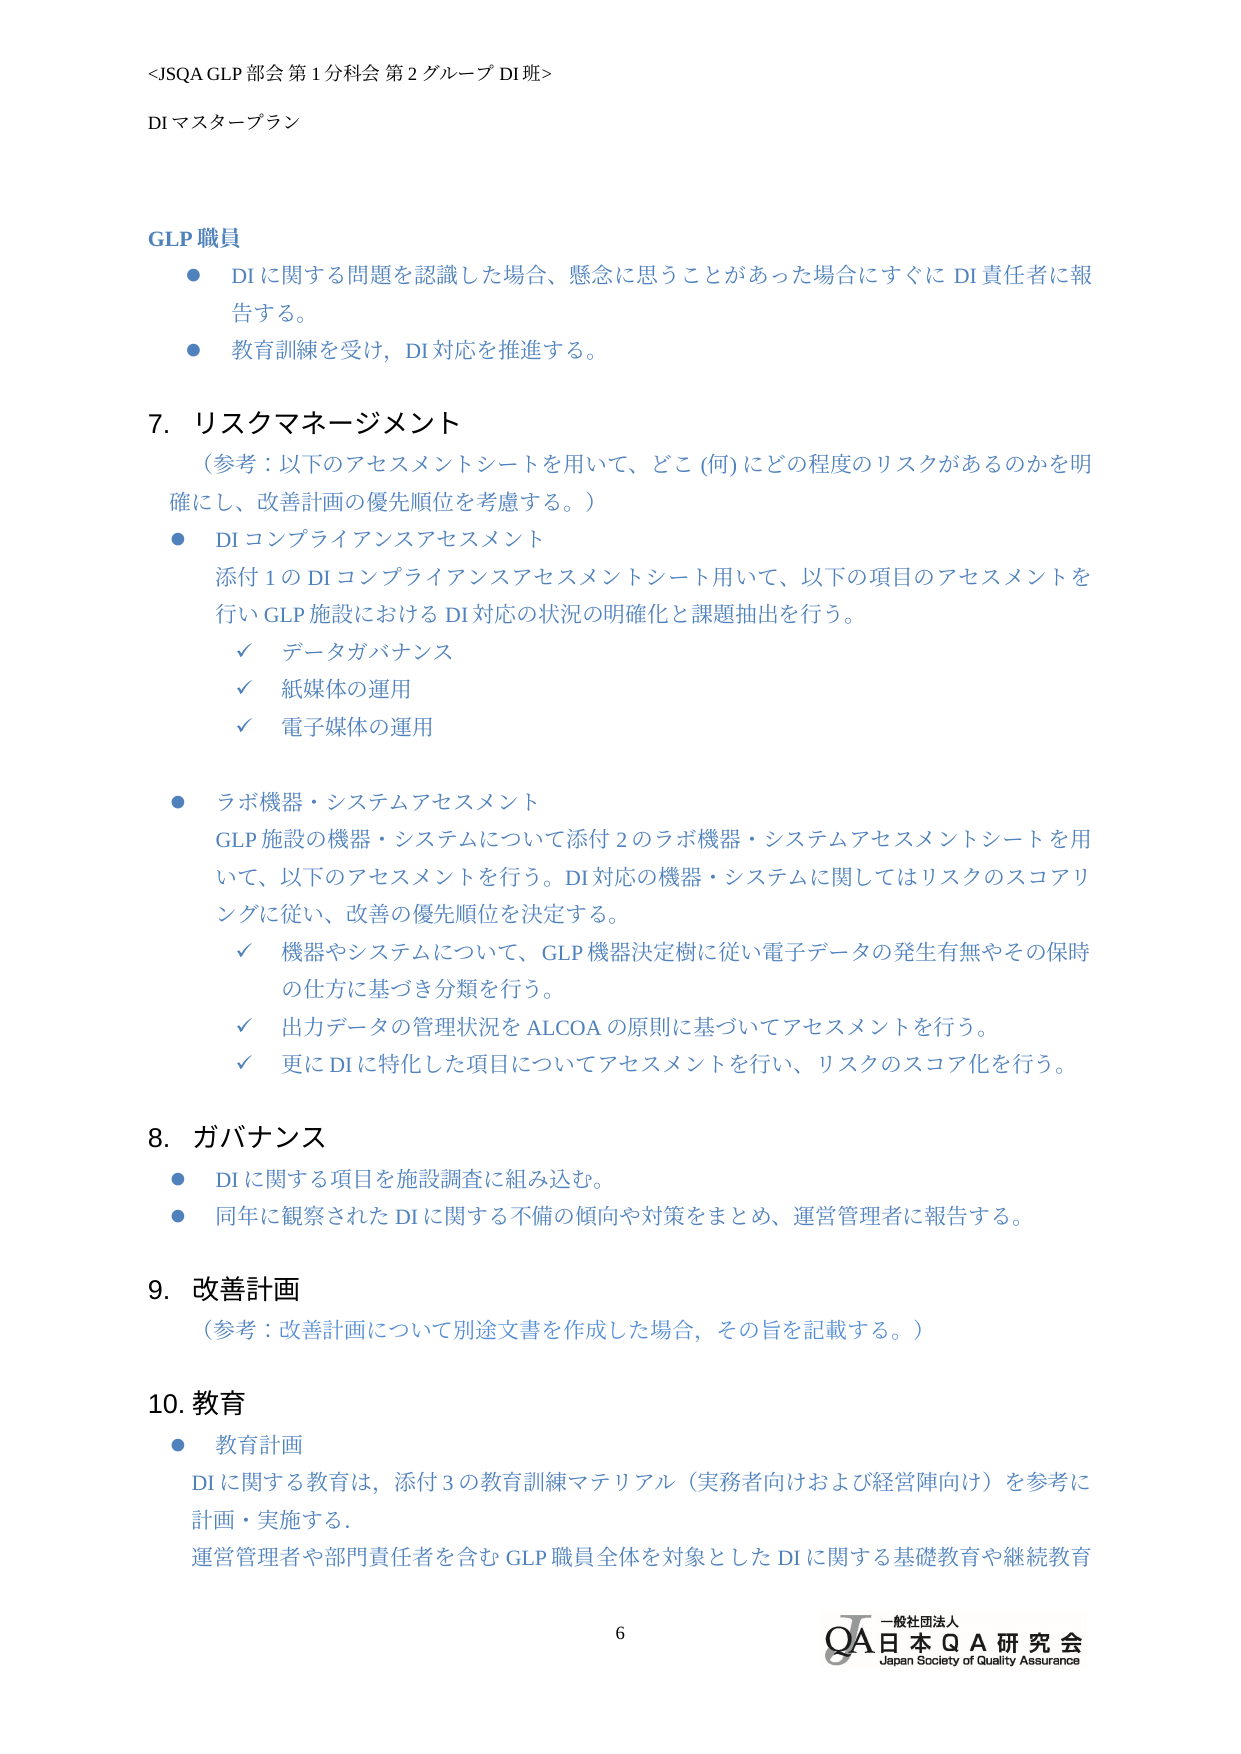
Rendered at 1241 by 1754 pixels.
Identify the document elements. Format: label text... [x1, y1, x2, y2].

text 運営管理者や部門責任者を含むGLP職員全体を対象としたDIに関する基礎教育や継続教育を計画する。 [191, 1534, 1092, 1572]
subtitle 改善計画 [148, 1268, 1092, 1307]
text 添付1のDIコンプライアンスアセスメントシート用いて、以下の項目のアセスメントを行いGLP施設におけるDI対応の状況の明確化と課題抽出を行う。 [215, 554, 1092, 629]
list 紙媒体の運用 [235, 666, 1092, 704]
text GLP職員 [148, 215, 1092, 252]
list DIコンプライアンスアセスメント [169, 516, 1092, 554]
subtitle 教育 [148, 1382, 1092, 1422]
list 教育計画 [169, 1422, 1092, 1459]
text （参考：改善計画について別途文書を作成した場合，その旨を記載する。） [169, 1307, 1092, 1345]
list ラボ機器・システムアセスメント [169, 779, 1092, 816]
list 出力データの管理状況をALCOAの原則に基づいてアセスメントを行う。 [235, 1004, 1092, 1041]
list 教育訓練を受け，DI対応を推進する。 [185, 327, 1092, 365]
picture [820, 1610, 1088, 1668]
list DIに関する項目を施設調査に組み込む。 [169, 1156, 1092, 1193]
subtitle リスクマネージメント [148, 402, 1092, 441]
list 同年に観察されたDIに関する不備の傾向や対策をまとめ、運営管理者に報告する。 [169, 1193, 1092, 1231]
list 電子媒体の運用 [235, 704, 1092, 741]
list DIに関する問題を認識した場合、懸念に思うことがあった場合にすぐにDI責任者に報告する。 [185, 252, 1092, 327]
text DIに関する教育は，添付3の教育訓練マテリアル（実務者向けおよび経営陣向け）を参考に計画・実施する． [191, 1459, 1092, 1534]
text GLP施設の機器・システムについて添付2のラボ機器・システムアセスメントシートを用いて、以下のアセスメントを行う。DI対応の機器・システムに関してはリスクのスコアリングに従い、改善の優先順位を決定する。 [215, 816, 1092, 929]
list 更にDIに特化した項目についてアセスメントを行い、リスクのスコア化を行う。 [235, 1041, 1092, 1079]
text （参考：以下のアセスメントシートを用いて、どこ (何) にどの程度のリスクがあるのかを明確にし、改善計画の優先順位を考慮する。） [169, 441, 1092, 516]
subtitle ガバナンス [148, 1116, 1092, 1156]
list データガバナンス [235, 629, 1092, 666]
list 機器やシステムについて、GLP機器決定樹に従い電子データの発生有無やその保時の仕方に基づき分類を行う。 [235, 929, 1092, 1004]
